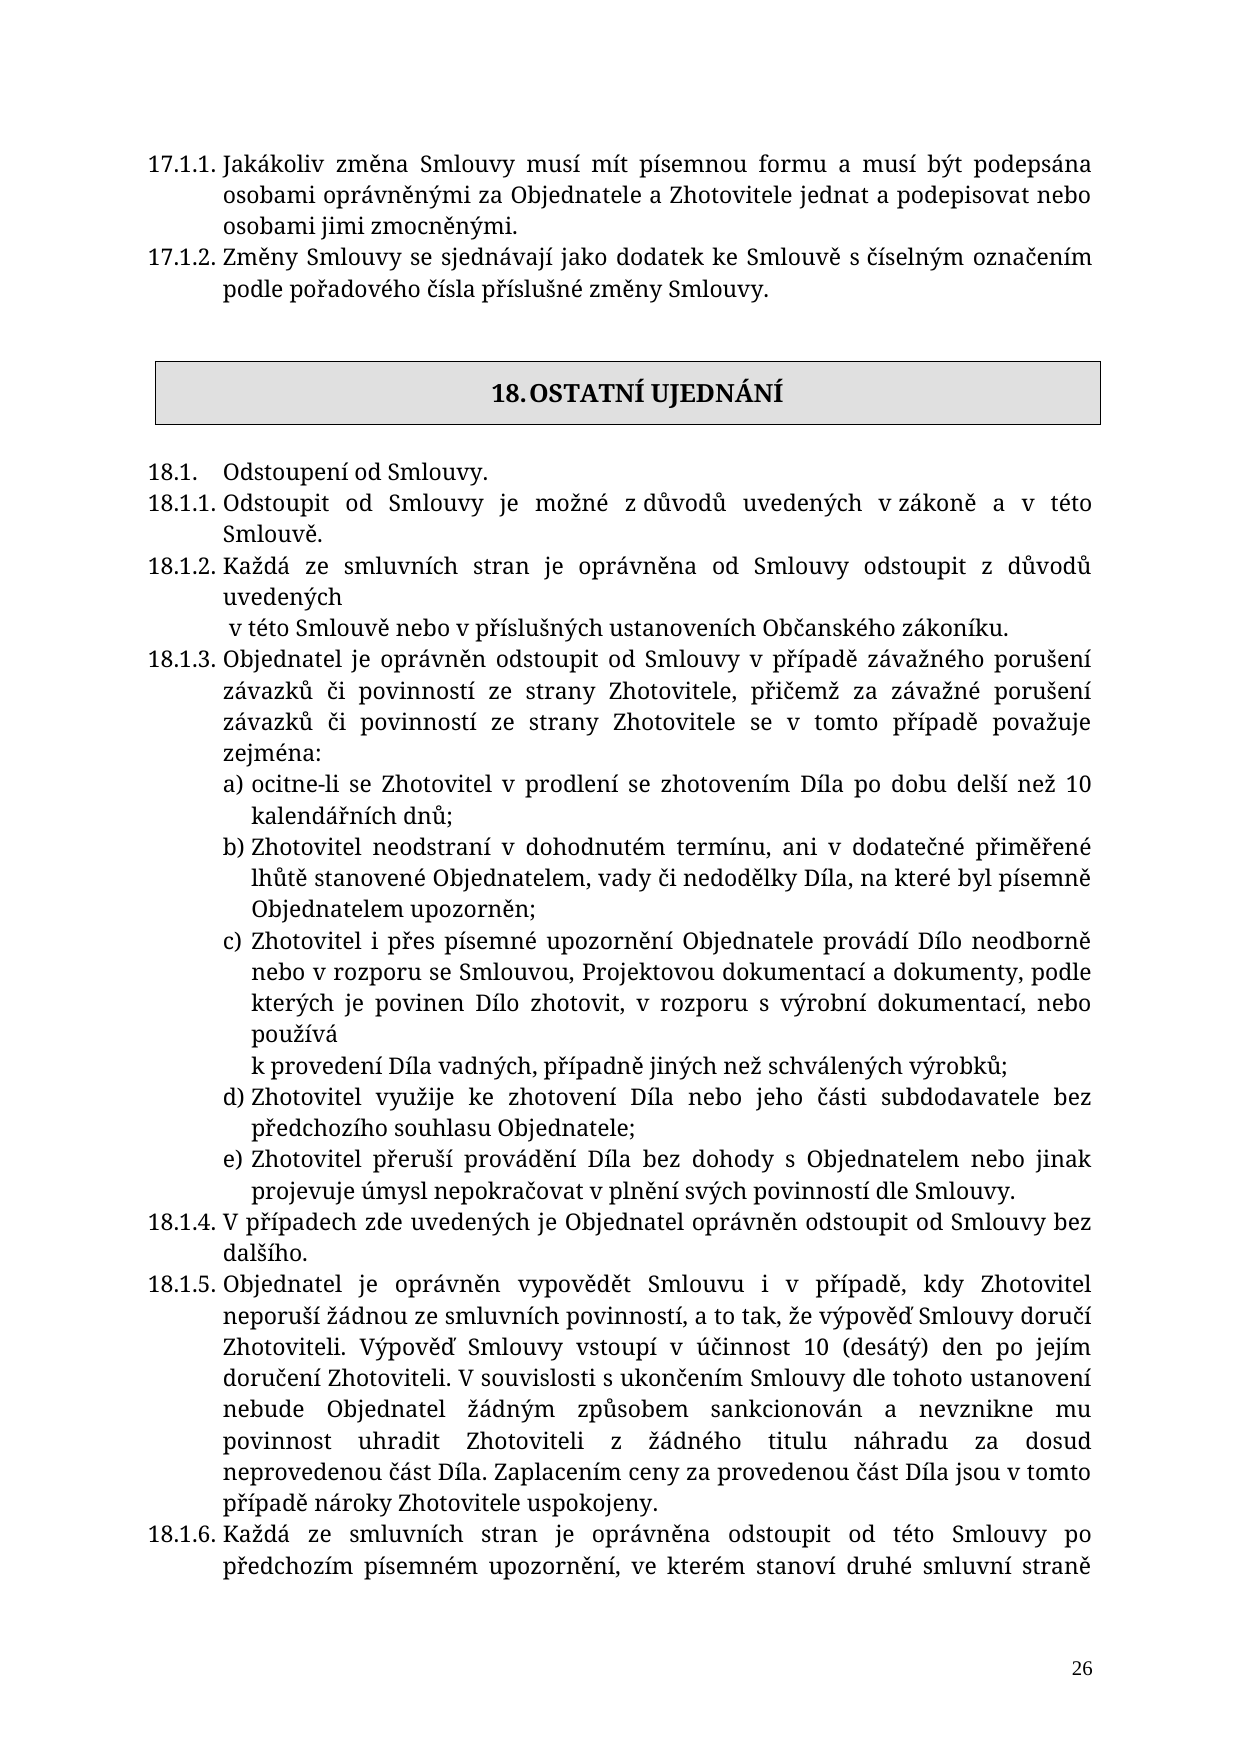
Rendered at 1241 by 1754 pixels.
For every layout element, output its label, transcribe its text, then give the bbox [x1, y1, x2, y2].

list Objednatel je oprávněn vypovědět Smlouvu i v případě, kdy Zhotovitel neporuší žádnou ze smluvních povinností, a to tak, že výpověď Smlouvy doručí Zhotoviteli. Výpověď Smlouvy vstoupí v účinnost 10 (desátý) den po jejím doručení Zhotoviteli. V souvislosti s ukončením Smlouvy dle tohoto ustanovení nebude Objednatel žádným způsobem sankcionován a nevznikne mu povinnost uhradit Zhotoviteli z žádného titulu náhradu za dosud neprovedenou část Díla. Zaplacením ceny za provedenou část Díla jsou v tomto případě nároky Zhotovitele uspokojeny. [148, 1268, 1093, 1518]
list Jakákoliv změna Smlouvy musí mít písemnou formu a musí být podepsána osobami oprávněnými za Objednatele a Zhotovitele jednat a podepisovat nebo osobami jimi zmocněnými. [148, 148, 1093, 241]
table_header Ostatní ujednání [156, 362, 1100, 424]
text e) Zhotovitel přeruší provádění Díla bez dohody s Objednatelem nebo jinak projevuje úmysl nepokračovat v plnění svých povinností dle Smlouvy. [223, 1143, 1093, 1206]
list Odstoupit od Smlouvy je možné z důvodů uvedených v zákoně a v této Smlouvě. [148, 487, 1093, 550]
list Objednatel je oprávněn odstoupit od Smlouvy v případě závažného porušení závazků či povinností ze strany Zhotovitele, přičemž za závažné porušení závazků či povinností ze strany Zhotovitele se v tomto případě považuje zejména: [148, 643, 1093, 768]
list Každá ze smluvních stran je oprávněna od Smlouvy odstoupit z důvodů uvedených v této Smlouvě nebo v příslušných ustanoveních Občanského zákoníku. [148, 550, 1093, 643]
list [148, 1518, 1093, 1581]
text c) Zhotovitel i přes písemné upozornění Objednatele provádí Dílo neodborně nebo v rozporu se Smlouvou, Projektovou dokumentací a dokumenty, podle kterých je povinen Dílo zhotovit, v rozporu s výrobní dokumentací, nebo používá k provedení Díla vadných, případně jiných než schválených výrobků; [223, 925, 1093, 1081]
list Odstoupení od Smlouvy. [148, 456, 1093, 487]
text b) Zhotovitel neodstraní v dohodnutém termínu, ani v dodatečné přiměřené lhůtě stanovené Objednatelem, vady či nedodělky Díla, na které byl písemně Objednatelem upozorněn; [223, 831, 1093, 925]
list Změny Smlouvy se sjednávají jako dodatek ke Smlouvě s číselným označením podle pořadového čísla příslušné změny Smlouvy. [148, 241, 1093, 304]
text d) Zhotovitel využije ke zhotovení Díla nebo jeho části subdodavatele bez předchozího souhlasu Objednatele; [223, 1081, 1093, 1143]
list V případech zde uvedených je Objednatel oprávněn odstoupit od Smlouvy bez dalšího. [148, 1206, 1093, 1268]
text a) ocitne-li se Zhotovitel v prodlení se zhotovením Díla po dobu delší než 10 kalendářních dnů; [223, 768, 1093, 831]
